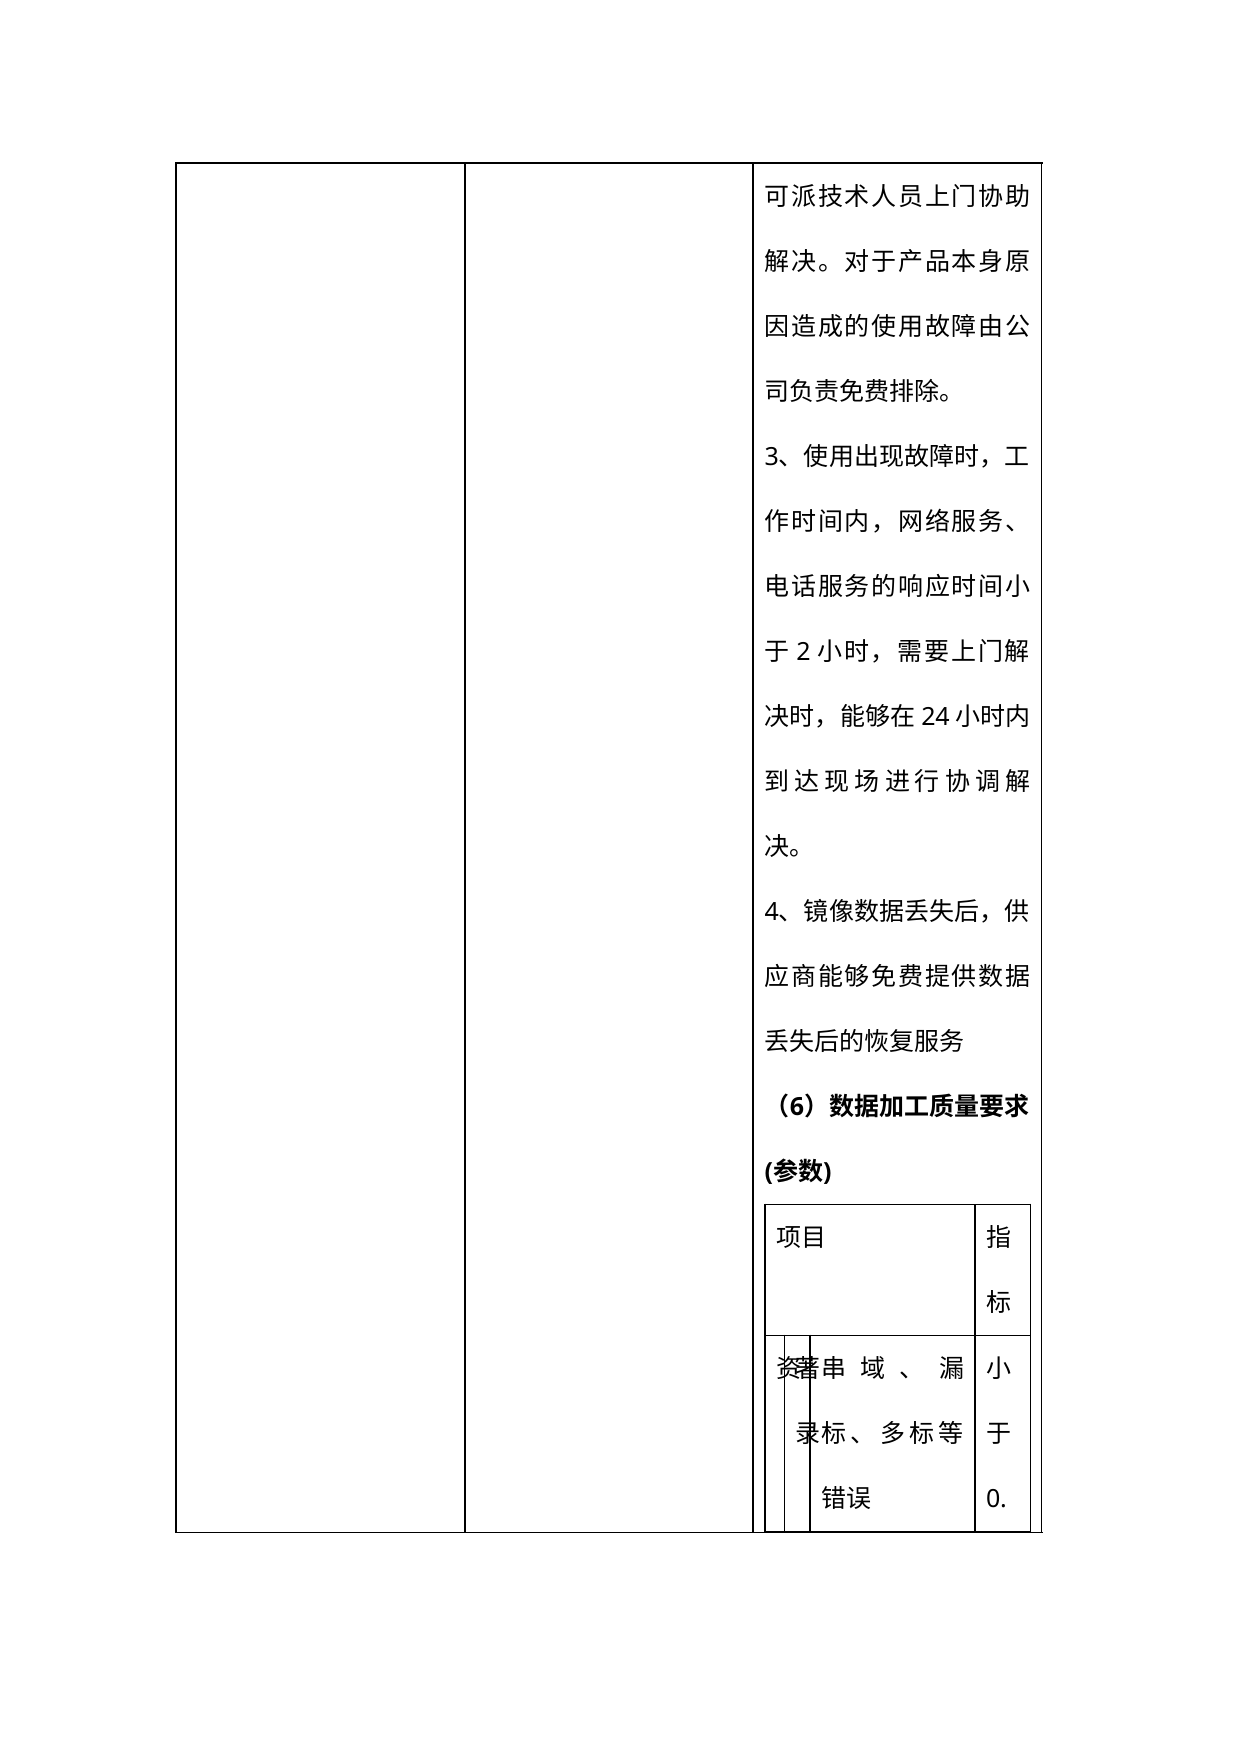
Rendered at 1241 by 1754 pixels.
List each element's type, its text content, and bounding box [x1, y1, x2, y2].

table_cell 1 [177, 164, 464, 1532]
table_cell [754, 164, 1041, 1532]
table_cell [466, 164, 752, 1532]
